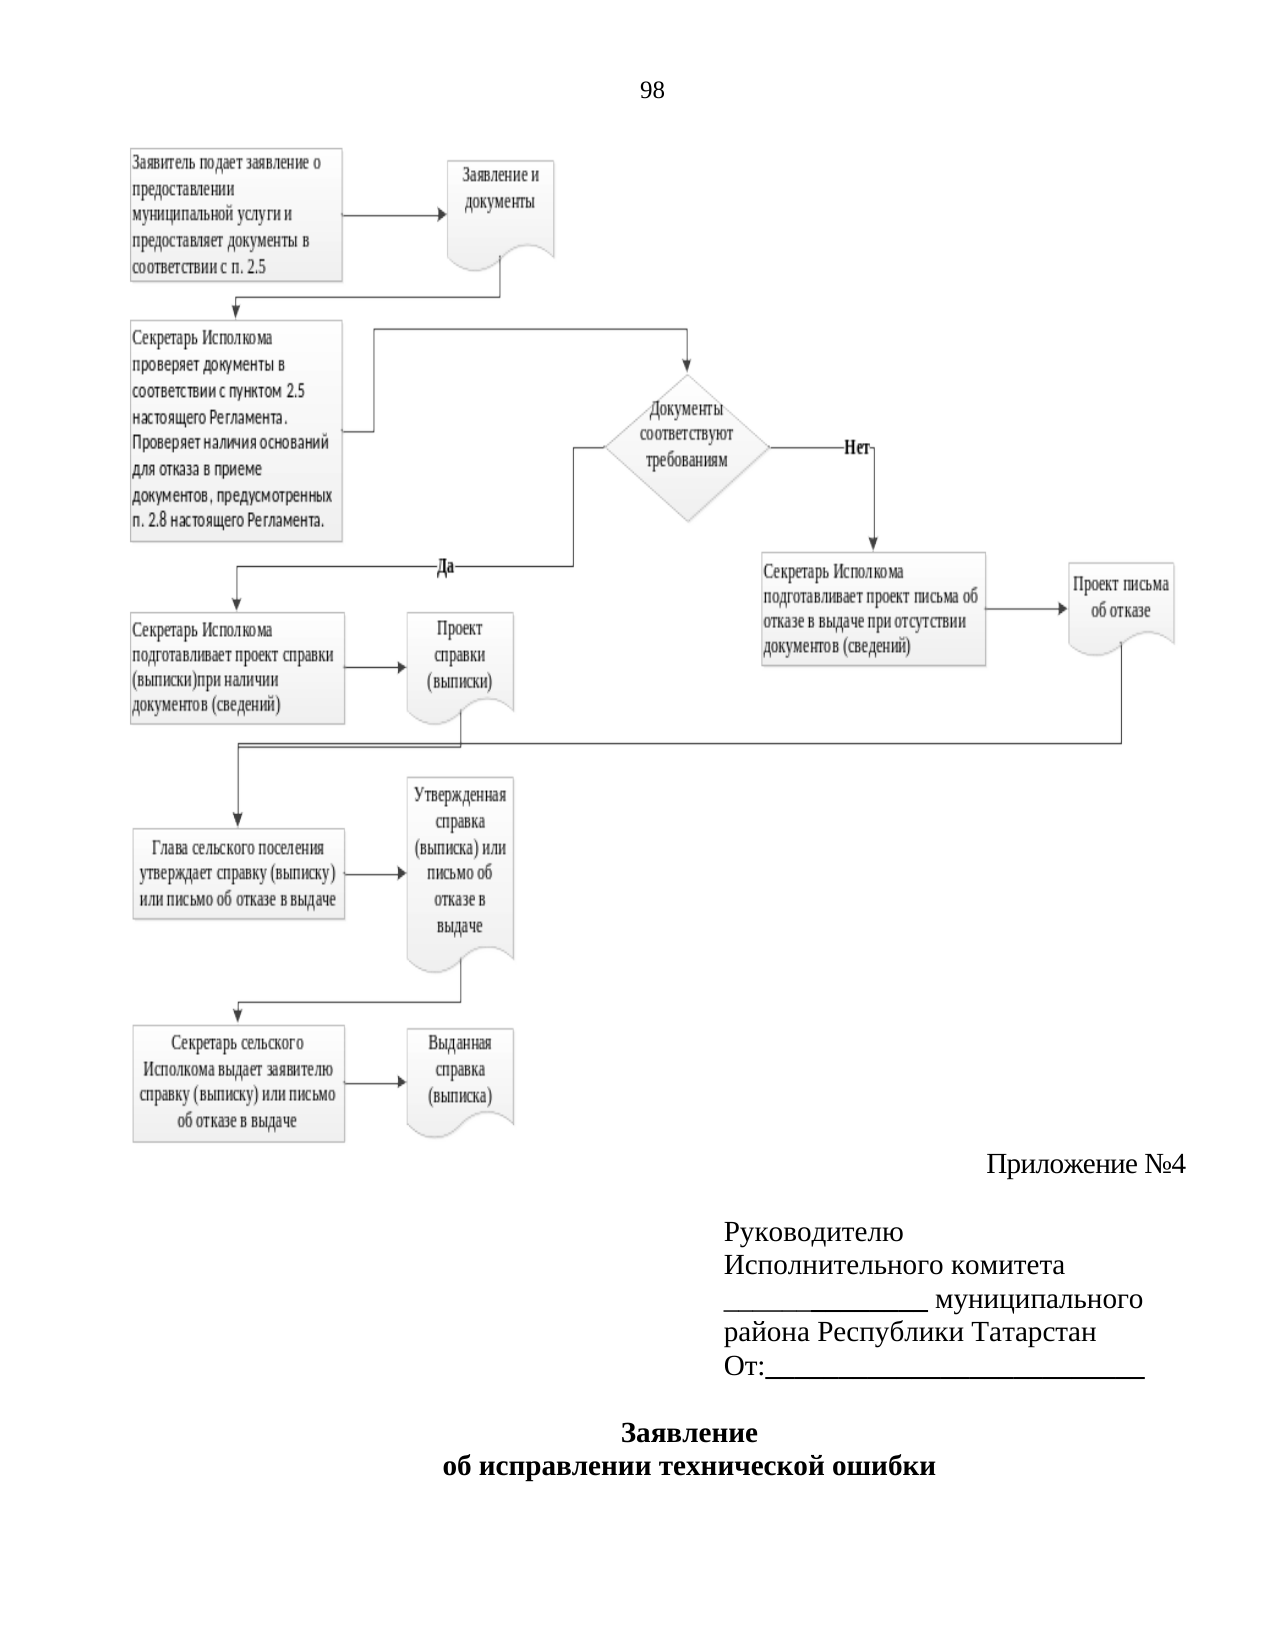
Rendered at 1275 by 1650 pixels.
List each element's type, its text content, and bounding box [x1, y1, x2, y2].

text об исправлении технической ошибки [118, 1448, 1187, 1482]
text Приложение №4 [118, 132, 1186, 1180]
text Руководителю [723, 1214, 1187, 1247]
text Заявление [118, 1415, 1187, 1448]
text Исполнительного комитета ______________ муниципального района Республики Татарстан [723, 1247, 1187, 1348]
text От:__________________________ [723, 1348, 1187, 1381]
